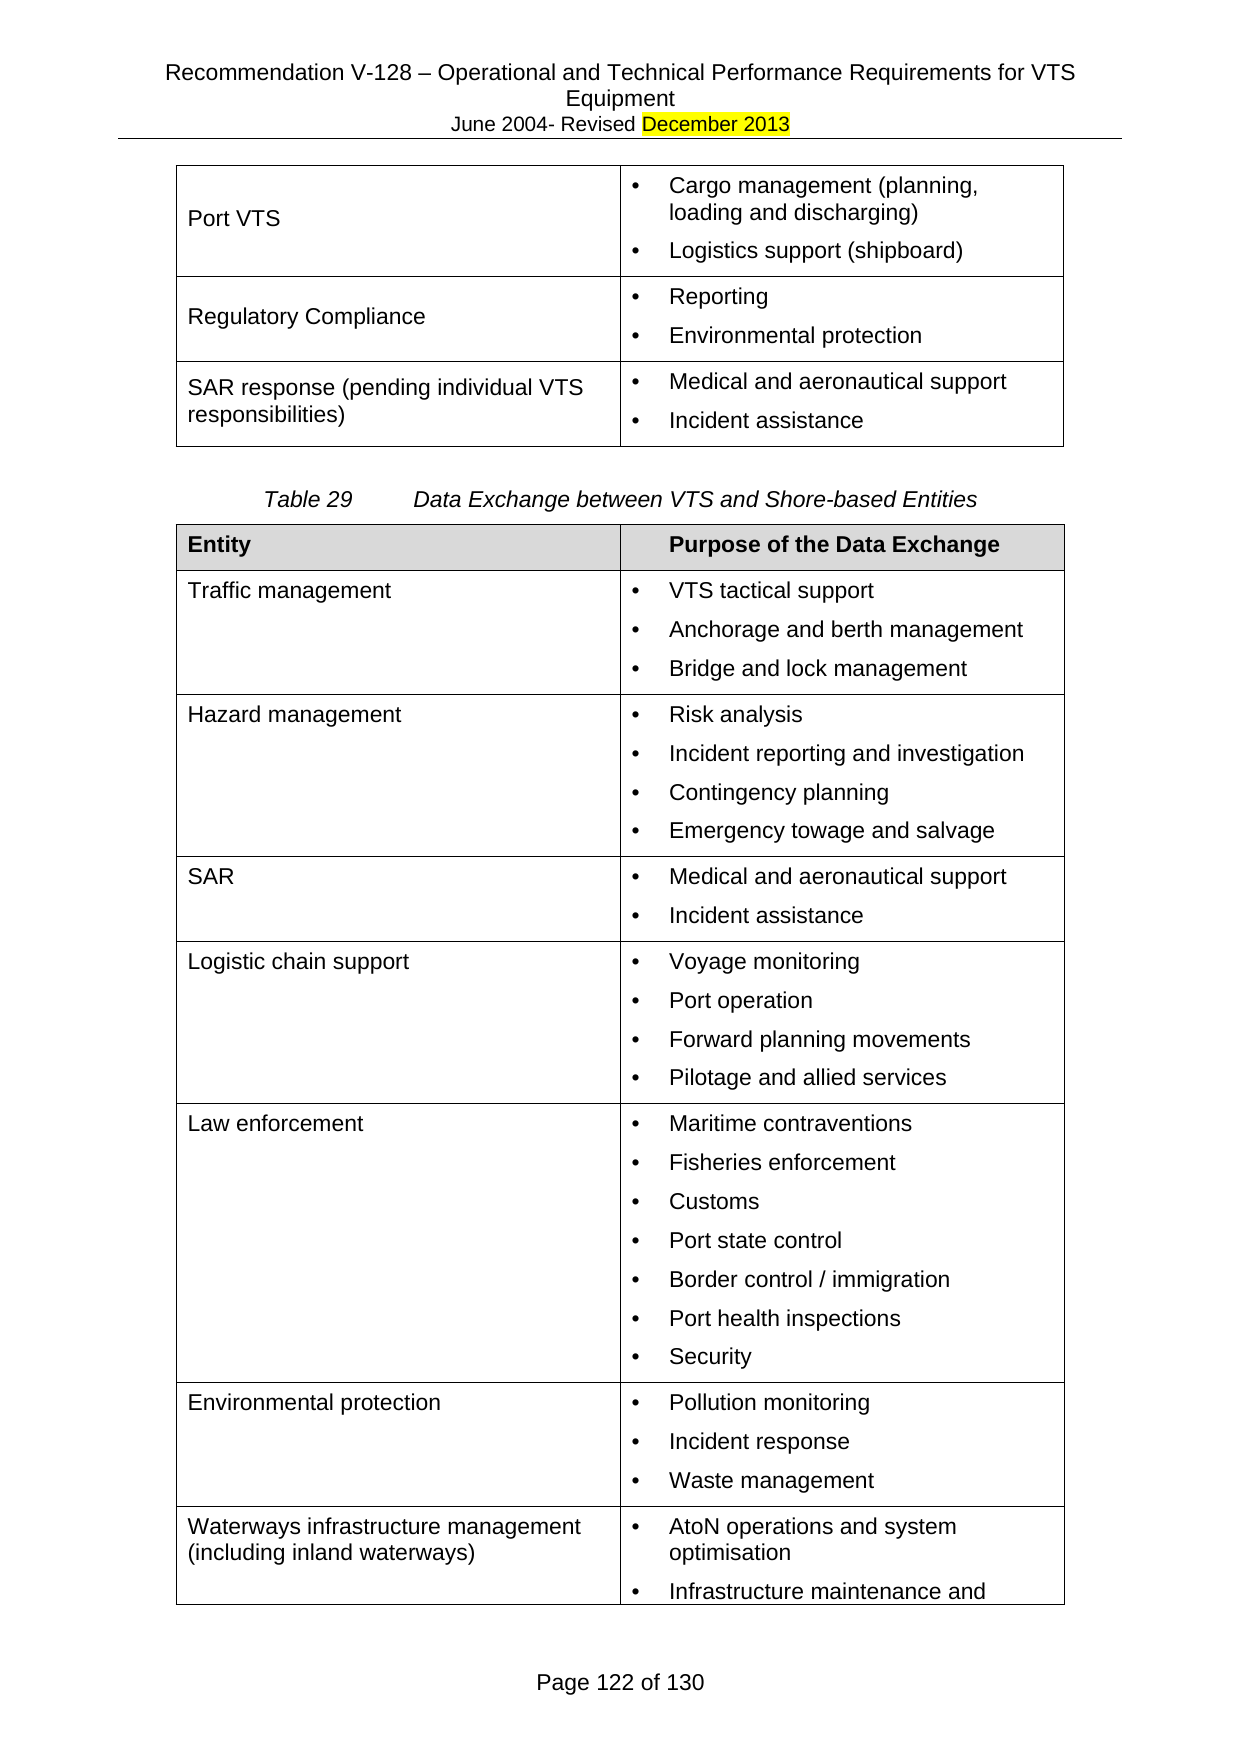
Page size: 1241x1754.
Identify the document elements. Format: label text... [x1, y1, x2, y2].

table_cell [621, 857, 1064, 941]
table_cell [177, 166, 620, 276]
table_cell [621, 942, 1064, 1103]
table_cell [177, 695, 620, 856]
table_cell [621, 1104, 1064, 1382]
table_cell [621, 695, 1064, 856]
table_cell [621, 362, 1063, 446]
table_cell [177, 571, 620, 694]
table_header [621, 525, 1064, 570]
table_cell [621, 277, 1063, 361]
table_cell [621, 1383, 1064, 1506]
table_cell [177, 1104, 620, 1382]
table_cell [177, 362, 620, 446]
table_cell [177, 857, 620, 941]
text Data Exchange between VTS and Shore-based Entities [118, 486, 1122, 512]
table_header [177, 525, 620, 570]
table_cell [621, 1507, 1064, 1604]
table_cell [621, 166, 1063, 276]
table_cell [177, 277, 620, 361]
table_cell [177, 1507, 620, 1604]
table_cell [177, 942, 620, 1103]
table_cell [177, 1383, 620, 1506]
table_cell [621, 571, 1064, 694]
